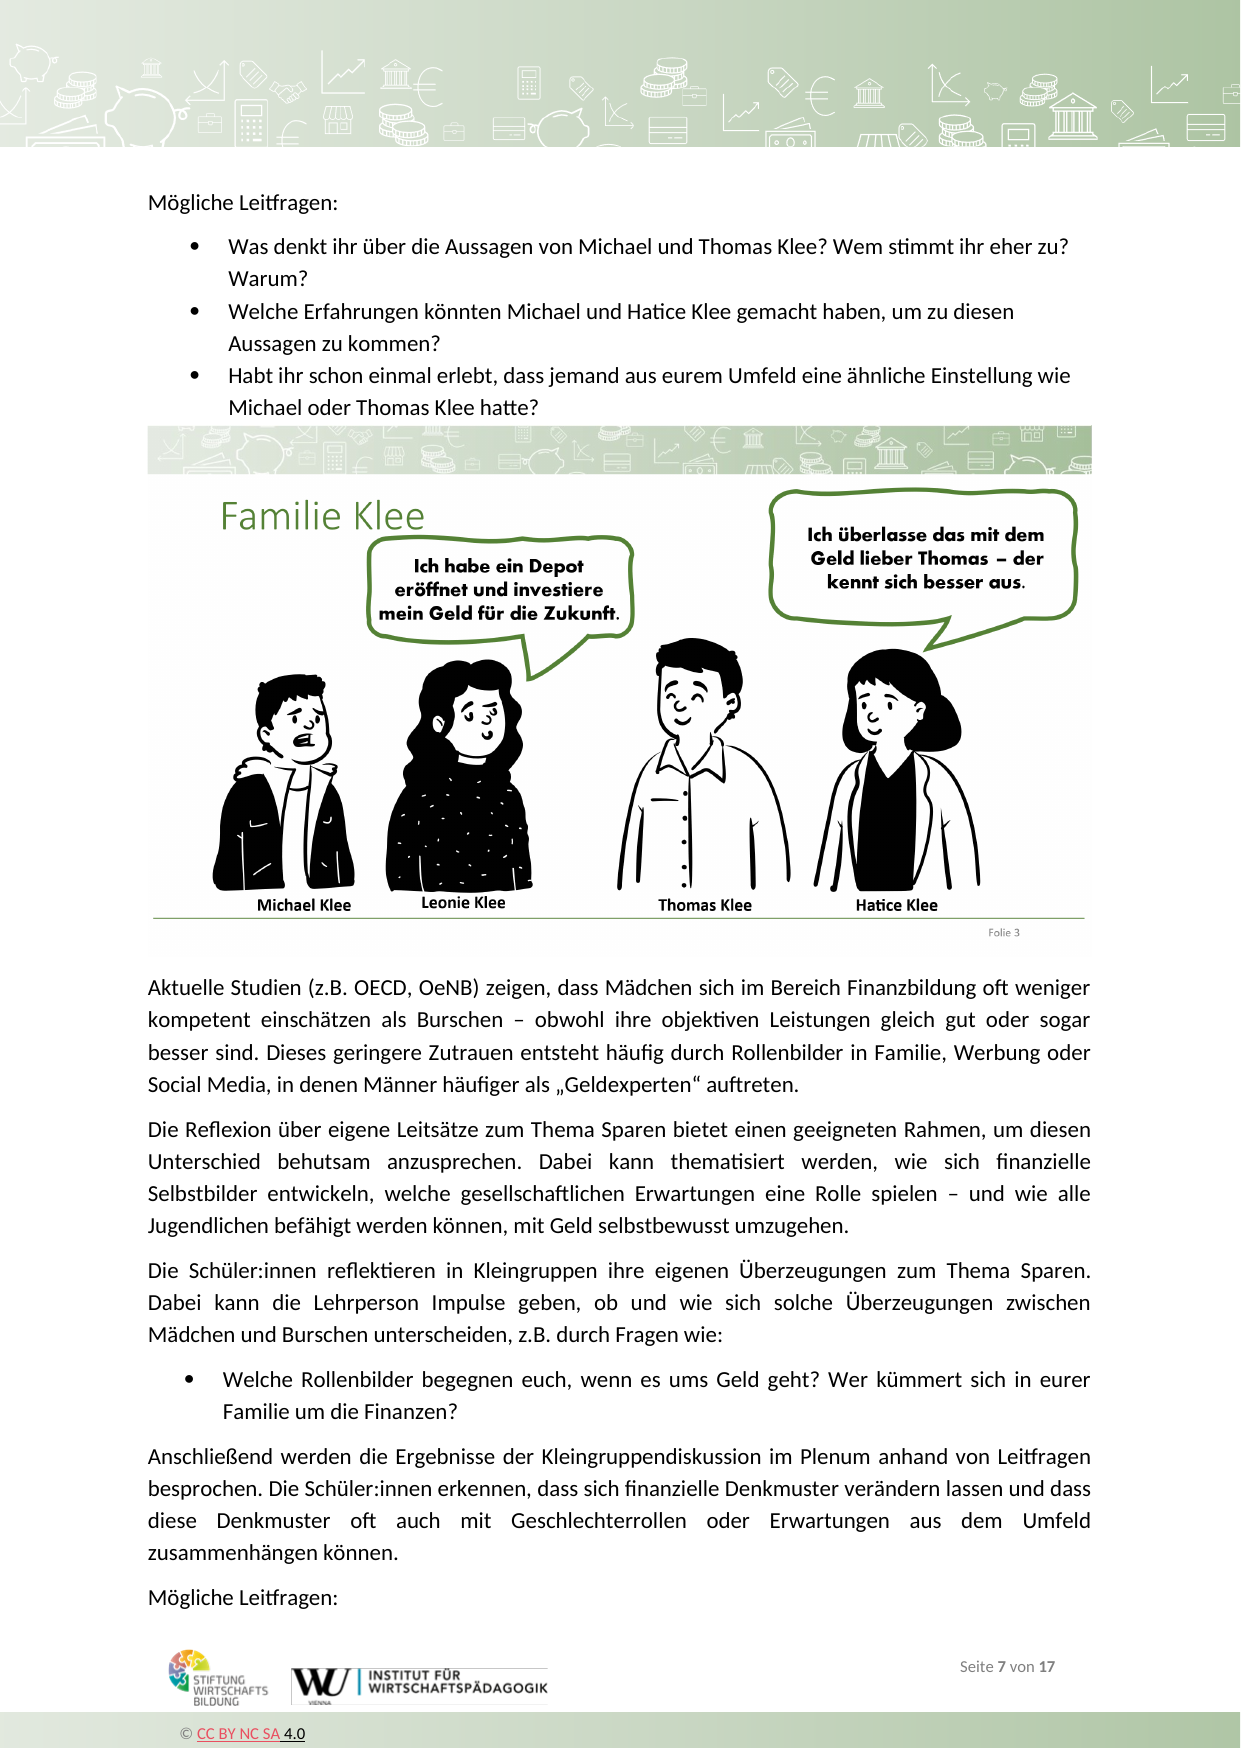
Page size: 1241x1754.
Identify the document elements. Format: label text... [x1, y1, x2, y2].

picture [147, 425, 1092, 957]
list Was denkt ihr über die Aussagen von Michael und Thomas Klee? Wem stimmt ihr eher zu? Warum? [191, 232, 1093, 293]
picture [0, 1712, 1241, 1748]
text Mögliche Leitfragen: [148, 1583, 1093, 1611]
list Welche Rollenbilder begegnen euch, wenn es ums Geld geht? Wer kümmert sich in eurer Familie um die Finanzen? [185, 1365, 1093, 1425]
text Mögliche Leitfragen: [148, 188, 1093, 216]
list Welche Erfahrungen könnten Michael und Hatice Klee gemacht haben, um zu diesen Aussagen zu kommen? [191, 297, 1093, 357]
text Aktuelle Studien (z.B. OECD, OeNB) zeigen, dass Mädchen sich im Bereich Finanzbildung oft weniger kompetent einschätzen als Burschen – obwohl ihre objektiven Leistungen gleich gut oder sogar besser sind. Dieses geringere Zutrauen entsteht häufig durch Rollenbilder in Familie, Werbung oder Social Media, in denen Männer häufiger als „Geldexperten“ auftreten. [148, 973, 1093, 1098]
text Die Reflexion über eigene Leitsätze zum Thema Sparen bietet einen geeigneten Rahmen, um diesen Unterschied behutsam anzusprechen. Dabei kann thematisiert werden, wie sich finanzielle Selbstbilder entwickeln, welche gesellschaftlichen Erwartungen eine Rolle spielen – und wie alle Jugendlichen befähigt werden können, mit Geld selbstbewusst umzugehen. [148, 1115, 1093, 1239]
list Habt ihr schon einmal erlebt, dass jemand aus eurem Umfeld eine ähnliche Einstellung wie Michael oder Thomas Klee hatte? [191, 361, 1093, 421]
picture [168, 1649, 548, 1707]
text Anschließend werden die Ergebnisse der Kleingruppendiskussion im Plenum anhand von Leitfragen besprochen. Die Schüler:innen erkennen, dass sich finanzielle Denkmuster verändern lassen und dass diese Denkmuster oft auch mit Geschlechterrollen oder Erwartungen aus dem Umfeld zusammenhängen können. [148, 1442, 1093, 1566]
text Die Schüler:innen reflektieren in Kleingruppen ihre eigenen Überzeugungen zum Thema Sparen. Dabei kann die Lehrperson Impulse geben, ob und wie sich solche Überzeugungen zwischen Mädchen und Burschen unterscheiden, z.B. durch Fragen wie: [148, 1256, 1093, 1348]
picture [0, 0, 1241, 147]
